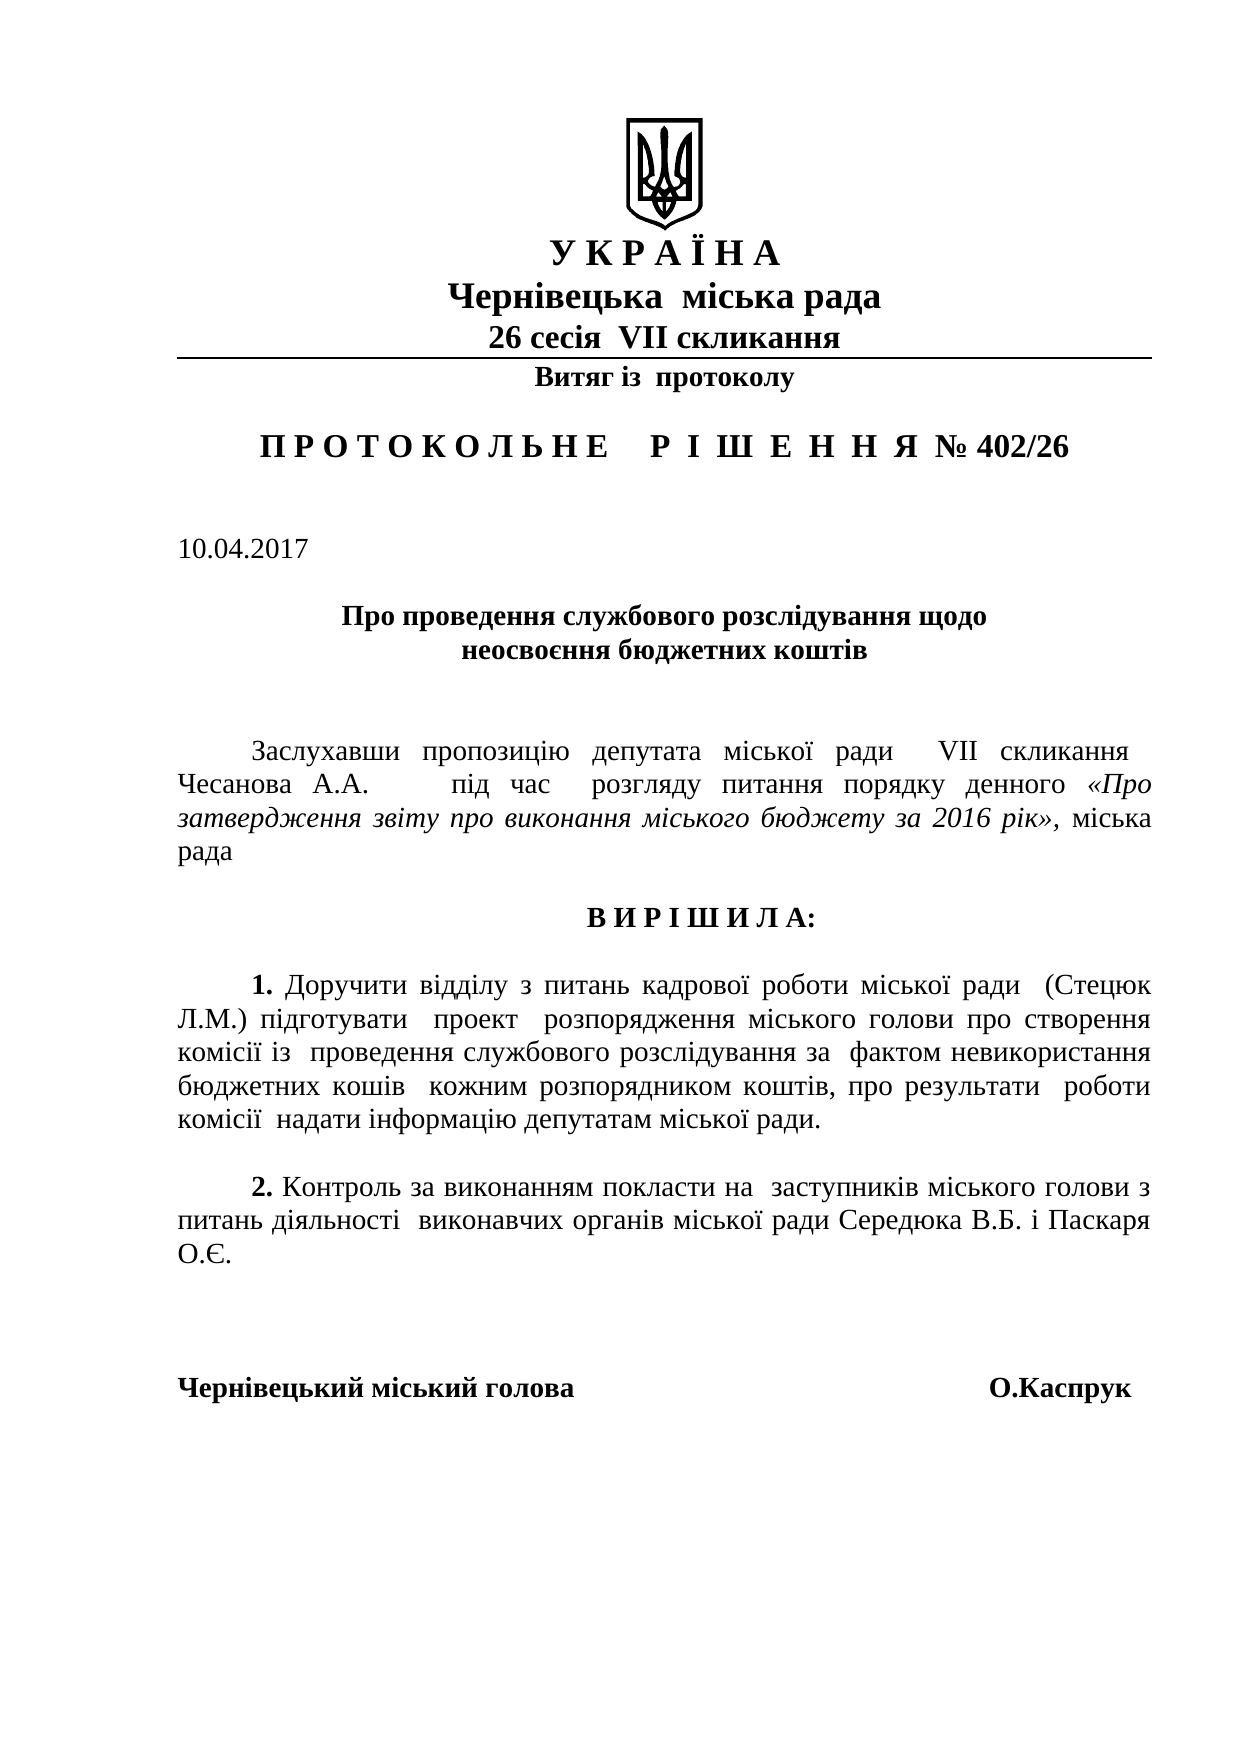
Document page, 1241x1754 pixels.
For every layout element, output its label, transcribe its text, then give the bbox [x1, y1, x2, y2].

text неосвоєння бюджетних коштів [177, 632, 1152, 666]
text Заслухавши пропозицію депутата міської ради VІІ скликання Чесанова А.А. під час розгляду питання порядку денного «Про затвердження звіту про виконання міського бюджету за 2016 рік», міська рада [592, 733, 1152, 766]
text Заслухавши пропозицію депутата міської ради VІІ скликання Чесанова А.А. під час розгляду питання порядку денного «Про затвердження звіту про виконання міського бюджету за 2016 рік», міська рада [177, 733, 451, 800]
text 1. Доручити відділу з питань кадрової роботи міської ради (Стецюк Л.М.) підготувати проект розпорядження міського голови про створення комісії із проведення службового розслідування за фактом невикористання бюджетних кошів кожним розпорядником коштів, про результати роботи комісії надати інформацію депутатам міської ради. [177, 967, 1152, 1135]
text 2. Контроль за виконанням покласти на заступників міського голови з питань діяльності виконавчих органів міської ради Середюка В.Б. і Паскаря О.Є. [177, 1169, 1152, 1269]
text 10.04.2017 [177, 531, 1152, 565]
text Чернівецька міська рада [177, 274, 1152, 317]
subtitle П Р О Т О К О Л Ь Н Е Р І Ш Е Н Н Я № 402/26 [177, 426, 1152, 464]
text Про проведення службового розслідування щодо [177, 598, 1152, 632]
text В И Р І Ш И Л А: [177, 900, 1152, 934]
text Витяг із протоколу [177, 359, 1152, 392]
text Чернівецький міський голова О.Каспрук [177, 1370, 1152, 1403]
text Заслухавши пропозицію депутата міської ради VІІ скликання Чесанова А.А. під час розгляду питання порядку денного «Про затвердження звіту про виконання міського бюджету за 2016 рік», міська рада [177, 800, 1152, 867]
text 26 сесія VIІ скликання [177, 317, 1152, 357]
text У К Р А Ї Н А [177, 231, 1152, 274]
